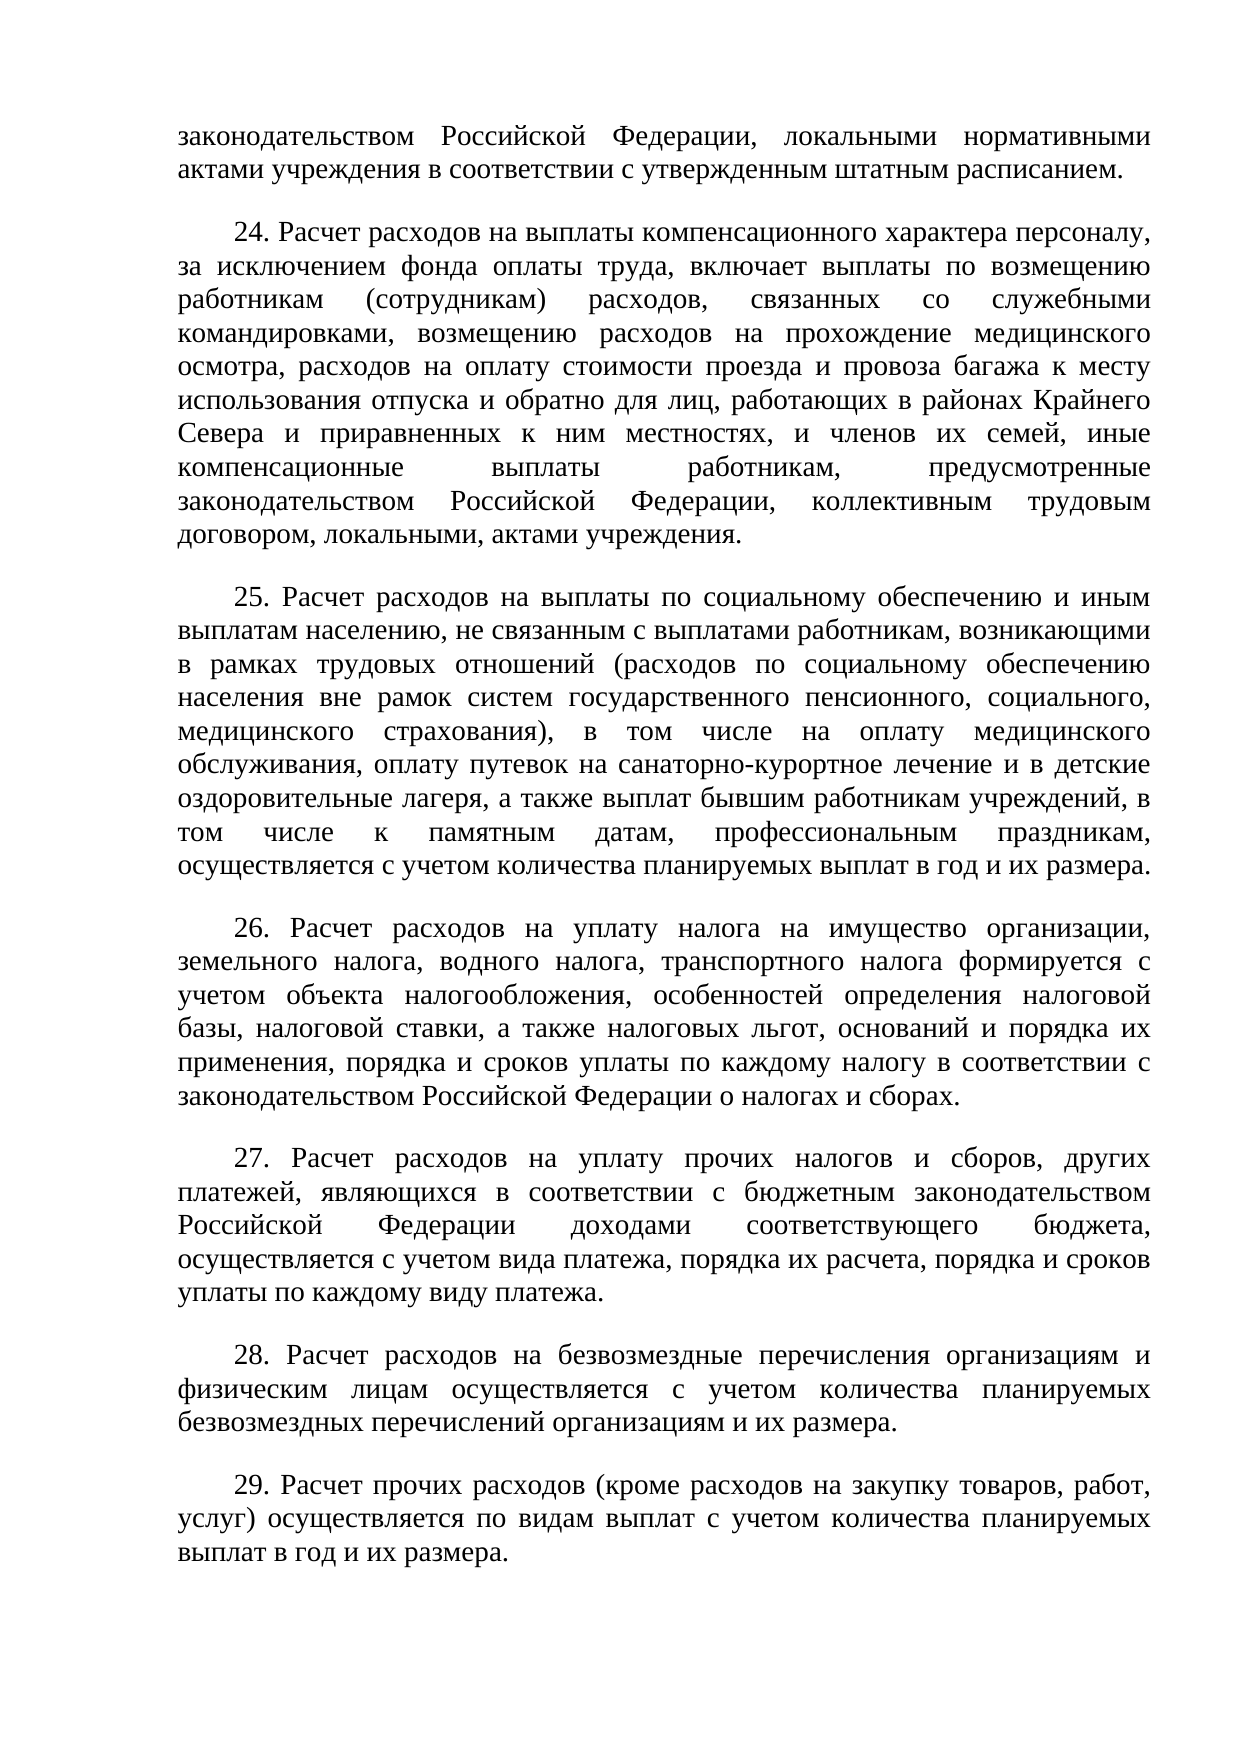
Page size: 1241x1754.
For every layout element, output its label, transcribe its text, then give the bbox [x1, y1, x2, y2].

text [177, 118, 1152, 185]
text 27. Расчет расходов на уплату прочих налогов и сборов, других платежей, являющихся в соответствии с бюджетным законодательством Российской Федерации доходами соответствующего бюджета, осуществляется с учетом вида платежа, порядка их расчета, порядка и сроков уплаты по каждому виду платежа. [177, 1140, 1152, 1308]
text 28. Расчет расходов на безвозмездные перечисления организациям и физическим лицам осуществляется с учетом количества планируемых безвозмездных перечислений организациям и их размера. [177, 1337, 1152, 1438]
text 26. Расчет расходов на уплату налога на имущество организации, земельного налога, водного налога, транспортного налога формируется с учетом объекта налогообложения, особенностей определения налоговой базы, налоговой ставки, а также налоговых льгот, оснований и порядка их применения, порядка и сроков уплаты по каждому налогу в соответствии с законодательством Российской Федерации о налогах и сборах. [177, 910, 1152, 1111]
text 29. Расчет прочих расходов (кроме расходов на закупку товаров, работ, услуг) осуществляется по видам выплат с учетом количества планируемых выплат в год и их размера. [177, 1467, 1152, 1568]
text 25. Расчет расходов на выплаты по социальному обеспечению и иным выплатам населению, не связанным с выплатами работникам, возникающими в рамках трудовых отношений (расходов по социальному обеспечению населения вне рамок систем государственного пенсионного, социального, медицинского страхования), в том числе на оплату медицинского обслуживания, оплату путевок на санаторно-курортное лечение и в детские оздоровительные лагеря, а также выплат бывшим работникам учреждений, в том числе к памятным датам, профессиональным праздникам, осуществляется с учетом количества планируемых выплат в год и их размера. [177, 579, 1152, 881]
text 24. Расчет расходов на выплаты компенсационного характера персоналу, за исключением фонда оплаты труда, включает выплаты по возмещению работникам (сотрудникам) расходов, связанных со служебными командировками, возмещению расходов на прохождение медицинского осмотра, расходов на оплату стоимости проезда и провоза багажа к месту использования отпуска и обратно для лиц, работающих в районах Крайнего Севера и приравненных к ним местностях, и членов их семей, иные компенсационные выплаты работникам, предусмотренные законодательством Российской Федерации, коллективным трудовым договором, локальными, актами учреждения. [177, 214, 1152, 550]
